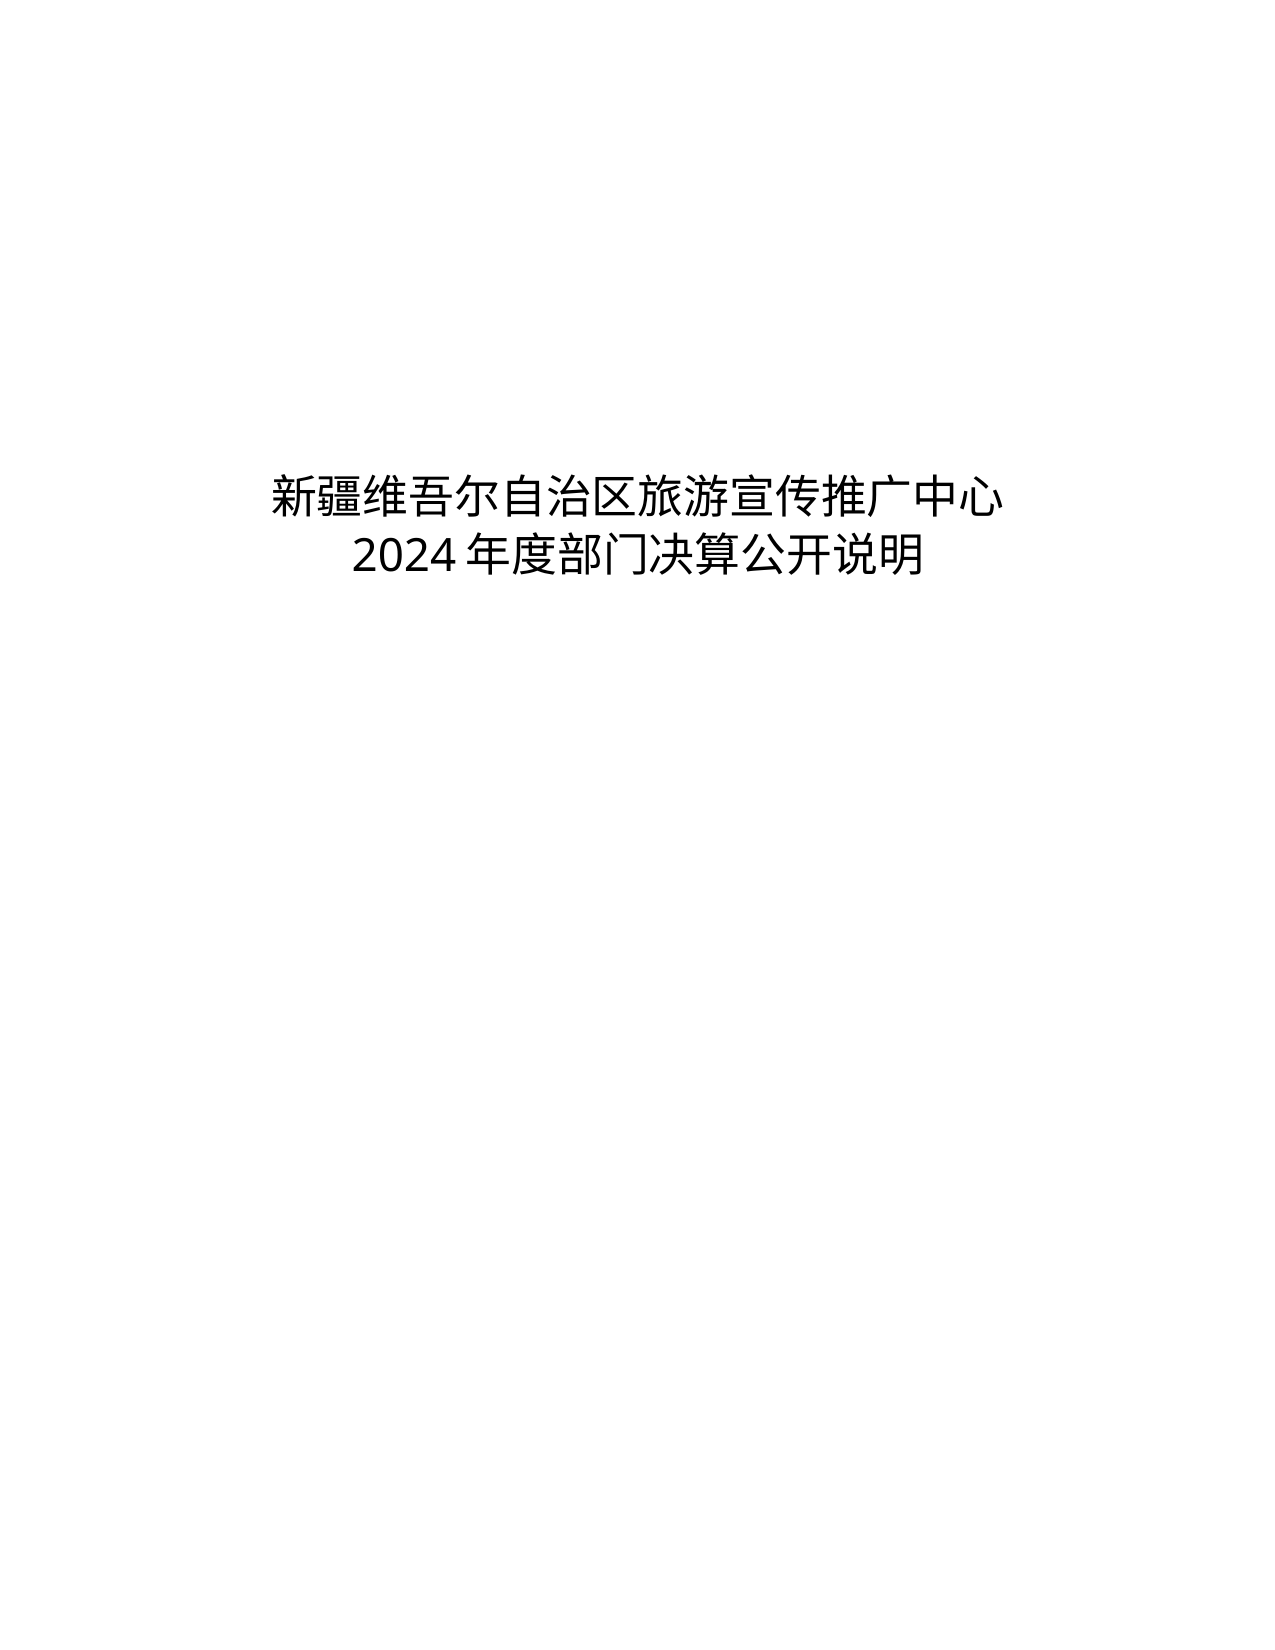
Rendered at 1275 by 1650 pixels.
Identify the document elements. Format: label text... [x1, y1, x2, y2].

text 2024年度部门决算公开说明 [187, 525, 1087, 583]
text 新疆维吾尔自治区旅游宣传推广中心 [187, 467, 1087, 525]
